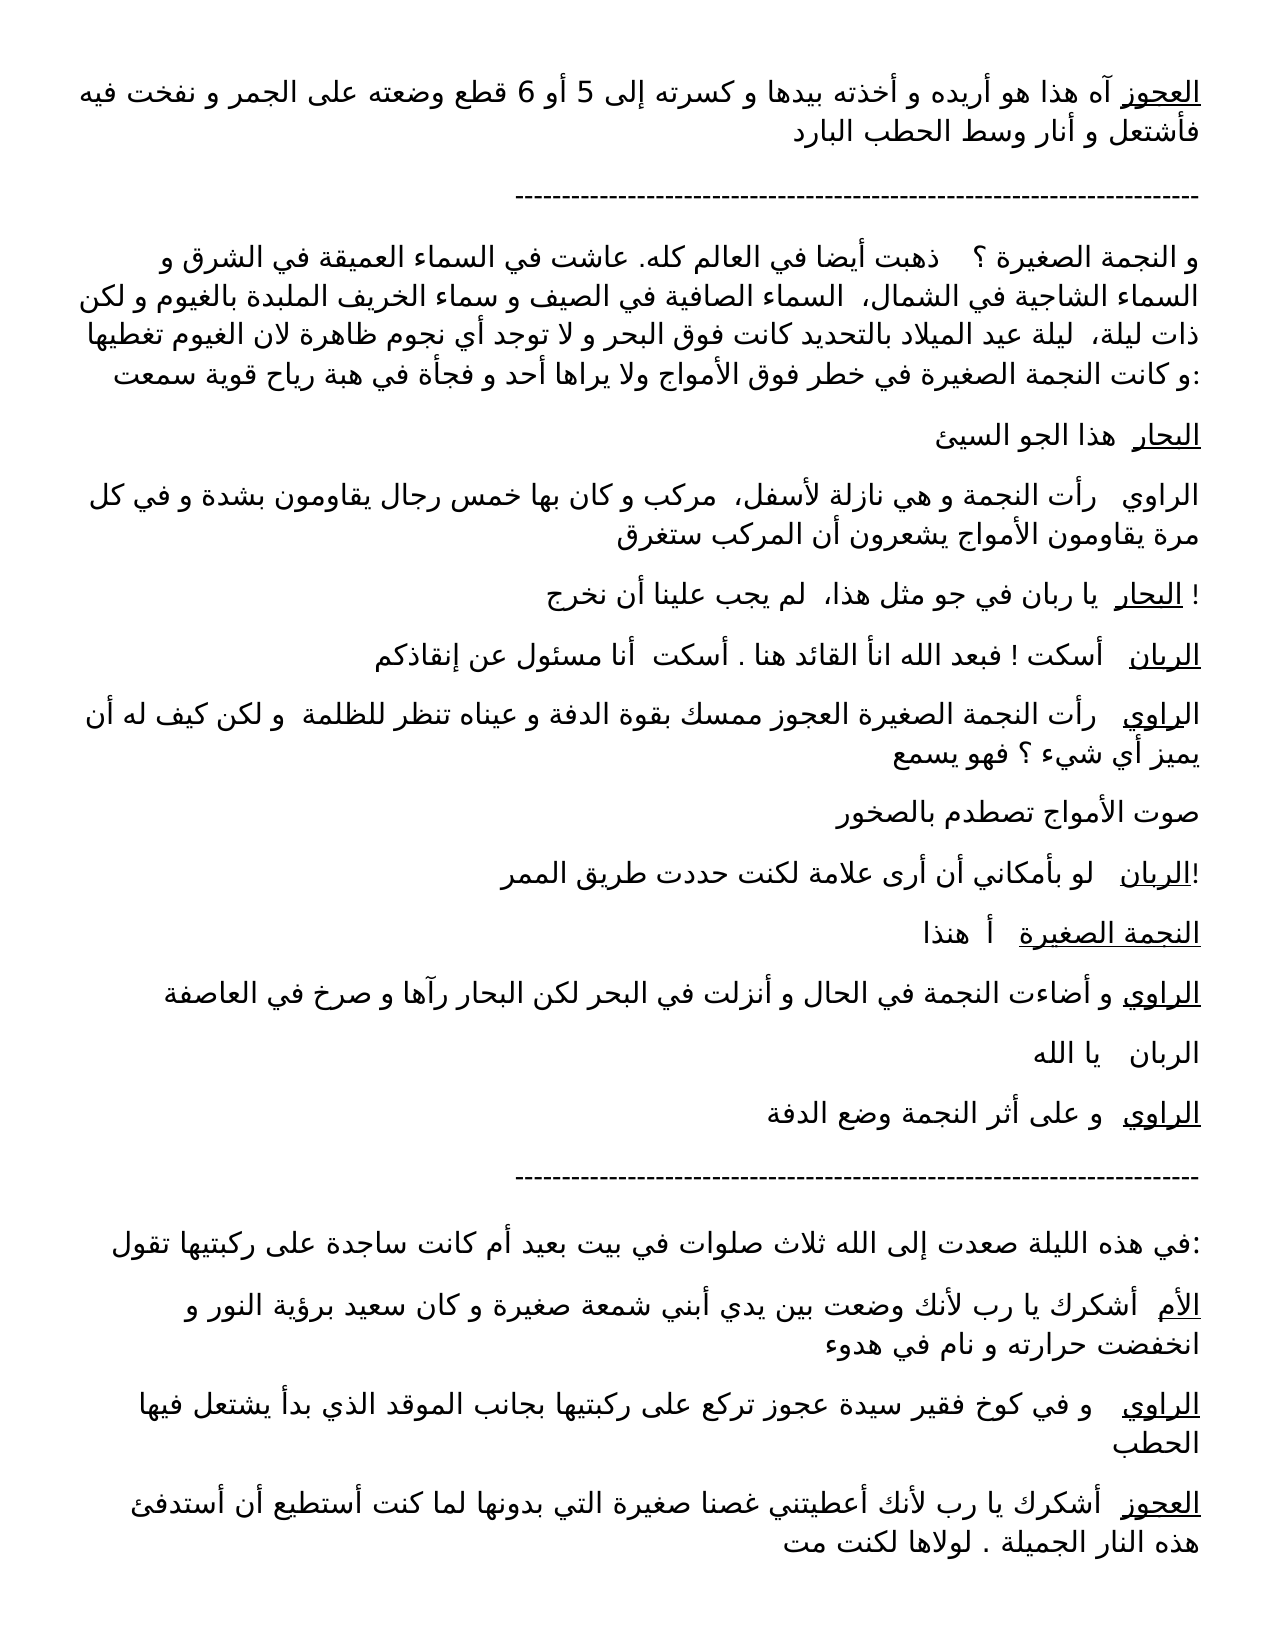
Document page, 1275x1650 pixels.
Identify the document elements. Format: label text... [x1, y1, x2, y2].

text الربان أسكت ! فبعد الله انأ القائد هنا . أسكت أنا مسئول عن إنقاذكم [75, 638, 1200, 671]
text الراوي و على أثر النجمة وضع الدفة [75, 1096, 1200, 1130]
text الأم أشكرك يا رب لأنك وضعت بين يدي أبني شمعة صغيرة و كان سعيد برؤية النور و انخفضت حرارته و نام في هدوء [75, 1289, 1200, 1362]
text الراوي و أضاءت النجمة في الحال و أنزلت في البحر لكن البحار رآها و صرخ في العاصفة [75, 976, 1200, 1010]
text صوت الأمواج تصطدم بالصخور [75, 795, 1200, 829]
text ------------------------------------------------------------------------- [75, 174, 1200, 213]
text العجوز آه هذا هو أريده و أخذته بيدها و كسرته إلى 5 أو 6 قطع وضعته على الجمر و نفخت فيه فأشتعل و أنار وسط الحطب البارد [75, 75, 1200, 148]
text الراوي رأت النجمة الصغيرة العجوز ممسك بقوة الدفة و عيناه تنظر للظلمة و لكن كيف له أن يميز أي شيء ؟ فهو يسمع [75, 697, 1200, 769]
text العجوز أشكرك يا رب لأنك أعطيتني غصنا صغيرة التي بدونها لما كنت أستطيع أن أستدفئ هذه النار الجميلة . لولاها لكنت مت [75, 1486, 1200, 1559]
text النجمة الصغيرة أ هنذا [75, 917, 1200, 950]
text ------------------------------------------------------------------------- [75, 1156, 1200, 1195]
text البحار يا ربان في جو مثل هذا، لم يجب علينا أن نخرج ! [75, 576, 1200, 612]
text الربان لو بأمكاني أن أرى علامة لكنت حددت طريق الممر! [75, 855, 1200, 890]
text البحار هذا الجو السيئ [75, 418, 1200, 452]
text الراوي و في كوخ فقير سيدة عجوز تركع على ركبتيها بجانب الموقد الذي بدأ يشتعل فيها الحطب [75, 1387, 1200, 1460]
text الراوي رأت النجمة و هي نازلة لأسفل، مركب و كان بها خمس رجال يقاومون بشدة و في كل مرة يقاومون الأمواج يشعرون أن المركب ستغرق [75, 478, 1200, 550]
text الربان يا الله [75, 1036, 1200, 1070]
text و النجمة الصغيرة ؟ ذهبت أيضا في العالم كله. عاشت في السماء العميقة في الشرق و السماء الشاجية في الشمال، السماء الصافية في الصيف و سماء الخريف الملبدة بالغيوم و لكن ذات ليلة، ليلة عيد الميلاد بالتحديد كانت فوق البحر و لا توجد أي نجوم ظاهرة لان الغيوم تغطيها و كانت النجمة الصغيرة في خطر فوق الأمواج ولا يراها أحد و فجأة في هبة رياح قوية سمعت: [75, 240, 1200, 392]
text في هذه الليلة صعدت إلى الله ثلاث صلوات في بيت بعيد أم كانت ساجدة على ركبتيها تقول: [75, 1222, 1200, 1262]
